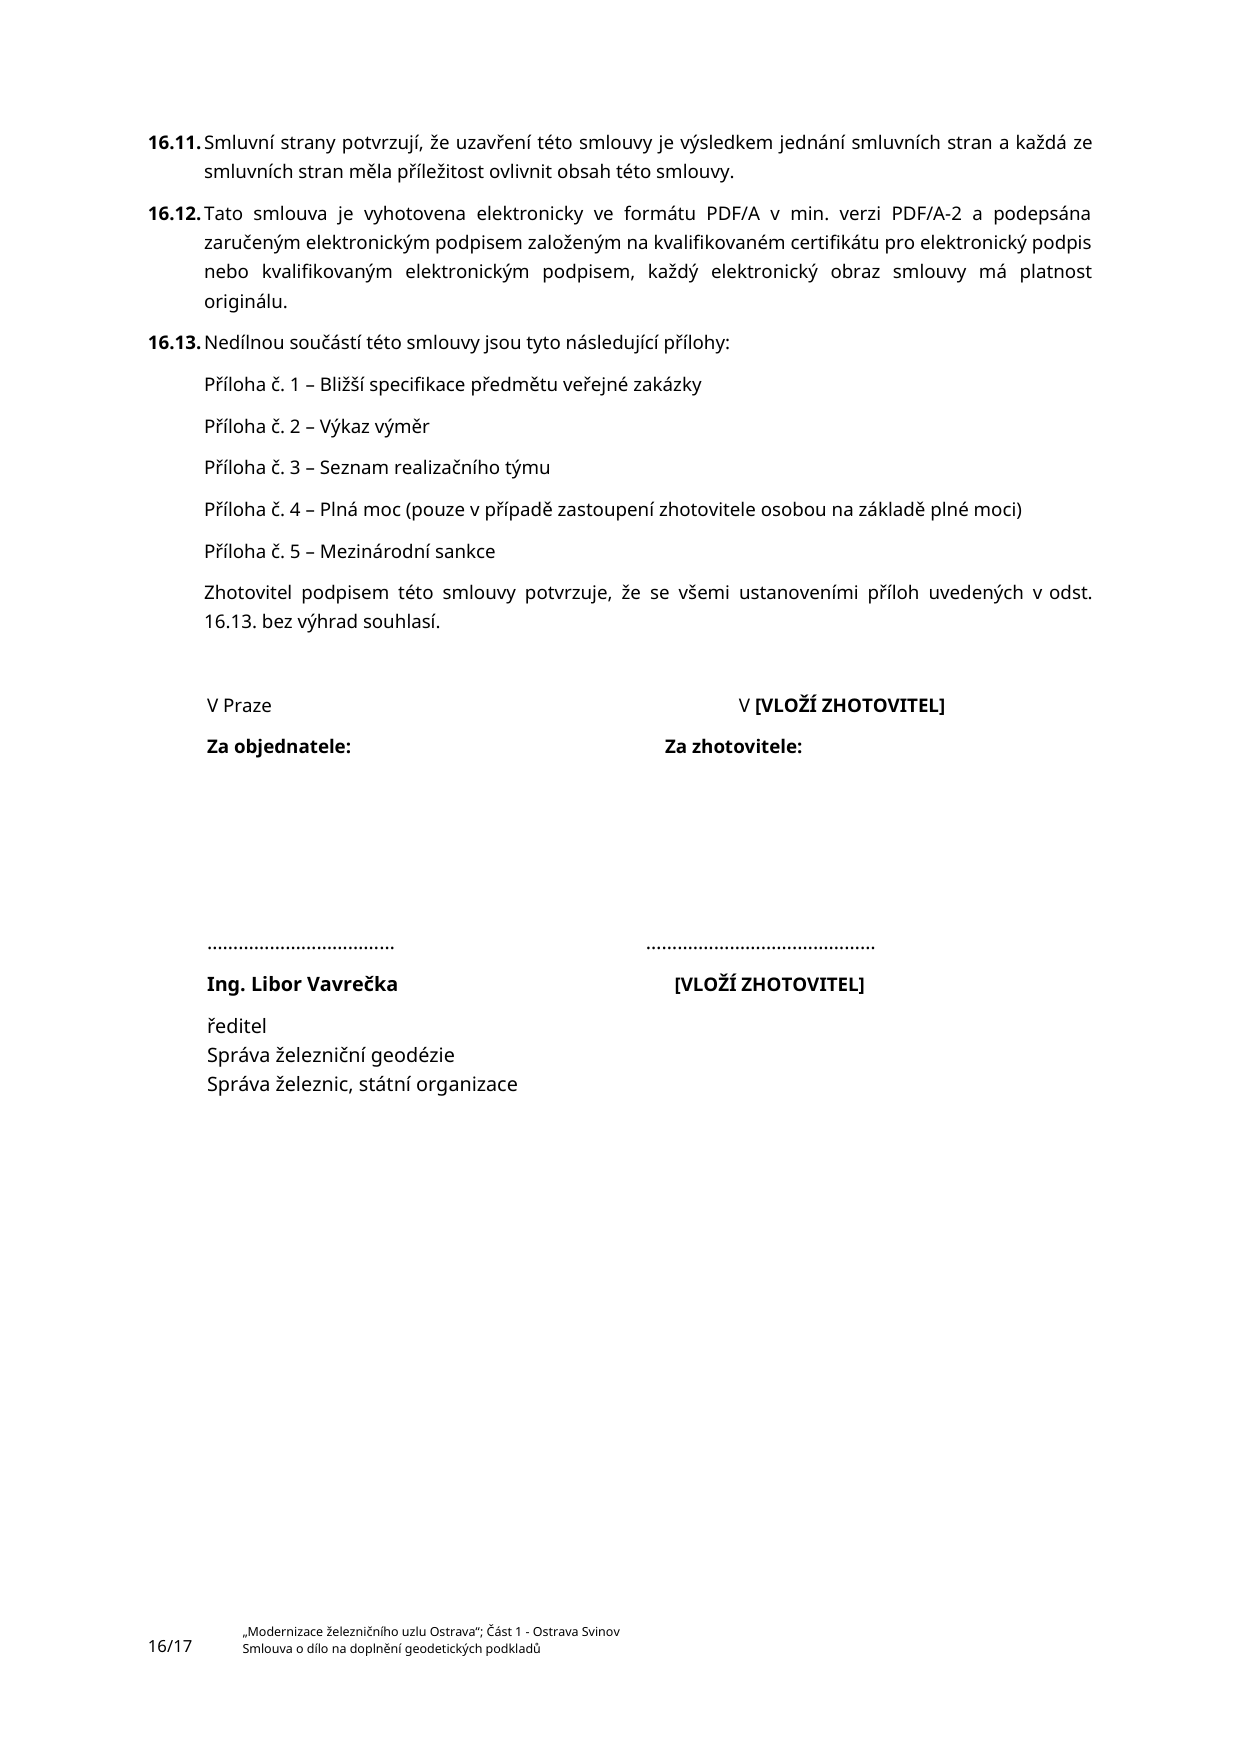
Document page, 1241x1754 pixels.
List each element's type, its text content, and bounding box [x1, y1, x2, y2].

text Správa železniční geodézie [207, 1039, 1092, 1068]
text Příloha č. 1 – Bližší specifikace předmětu veřejné zakázky [204, 368, 1092, 397]
text Správa železnic, státní organizace [207, 1068, 1092, 1097]
text Příloha č. 2 – Výkaz výměr [204, 410, 1092, 439]
text Za objednatele: Za zhotovitele: [207, 731, 1092, 760]
text 16.12. Tato smlouva je vyhotovena elektronicky ve formátu PDF/A v min. verzi PDF/A-2 a podepsána zaručeným elektronickým podpisem založeným na kvalifikovaném certifikátu pro elektronický podpis nebo kvalifikovaným elektronickým podpisem, každý elektronický obraz smlouvy má platnost originálu. [148, 197, 1092, 314]
text ředitel [207, 1010, 1092, 1039]
text ……………………………… ……….……………….…………… [207, 926, 1092, 956]
text Ing. Libor Vavrečka [VLOŽÍ ZHOTOVITEL] [207, 968, 1092, 997]
text Zhotovitel podpisem této smlouvy potvrzuje, že se všemi ustanoveními příloh uvedených v odst. 16.13. bez výhrad souhlasí. [204, 576, 1092, 635]
text Příloha č. 5 – Mezinárodní sankce [204, 535, 1092, 564]
text Příloha č. 4 – Plná moc (pouze v případě zastoupení zhotovitele osobou na základě plné moci) [204, 493, 1092, 522]
text 16.11. Smluvní strany potvrzují, že uzavření této smlouvy je výsledkem jednání smluvních stran a každá ze smluvních stran měla příležitost ovlivnit obsah této smlouvy. [148, 126, 1092, 185]
text V Praze V [VLOŽÍ ZHOTOVITEL] [207, 689, 1092, 718]
text Příloha č. 3 – Seznam realizačního týmu [204, 451, 1092, 481]
text 16.13. Nedílnou součástí této smlouvy jsou tyto následující přílohy: [148, 326, 1092, 356]
